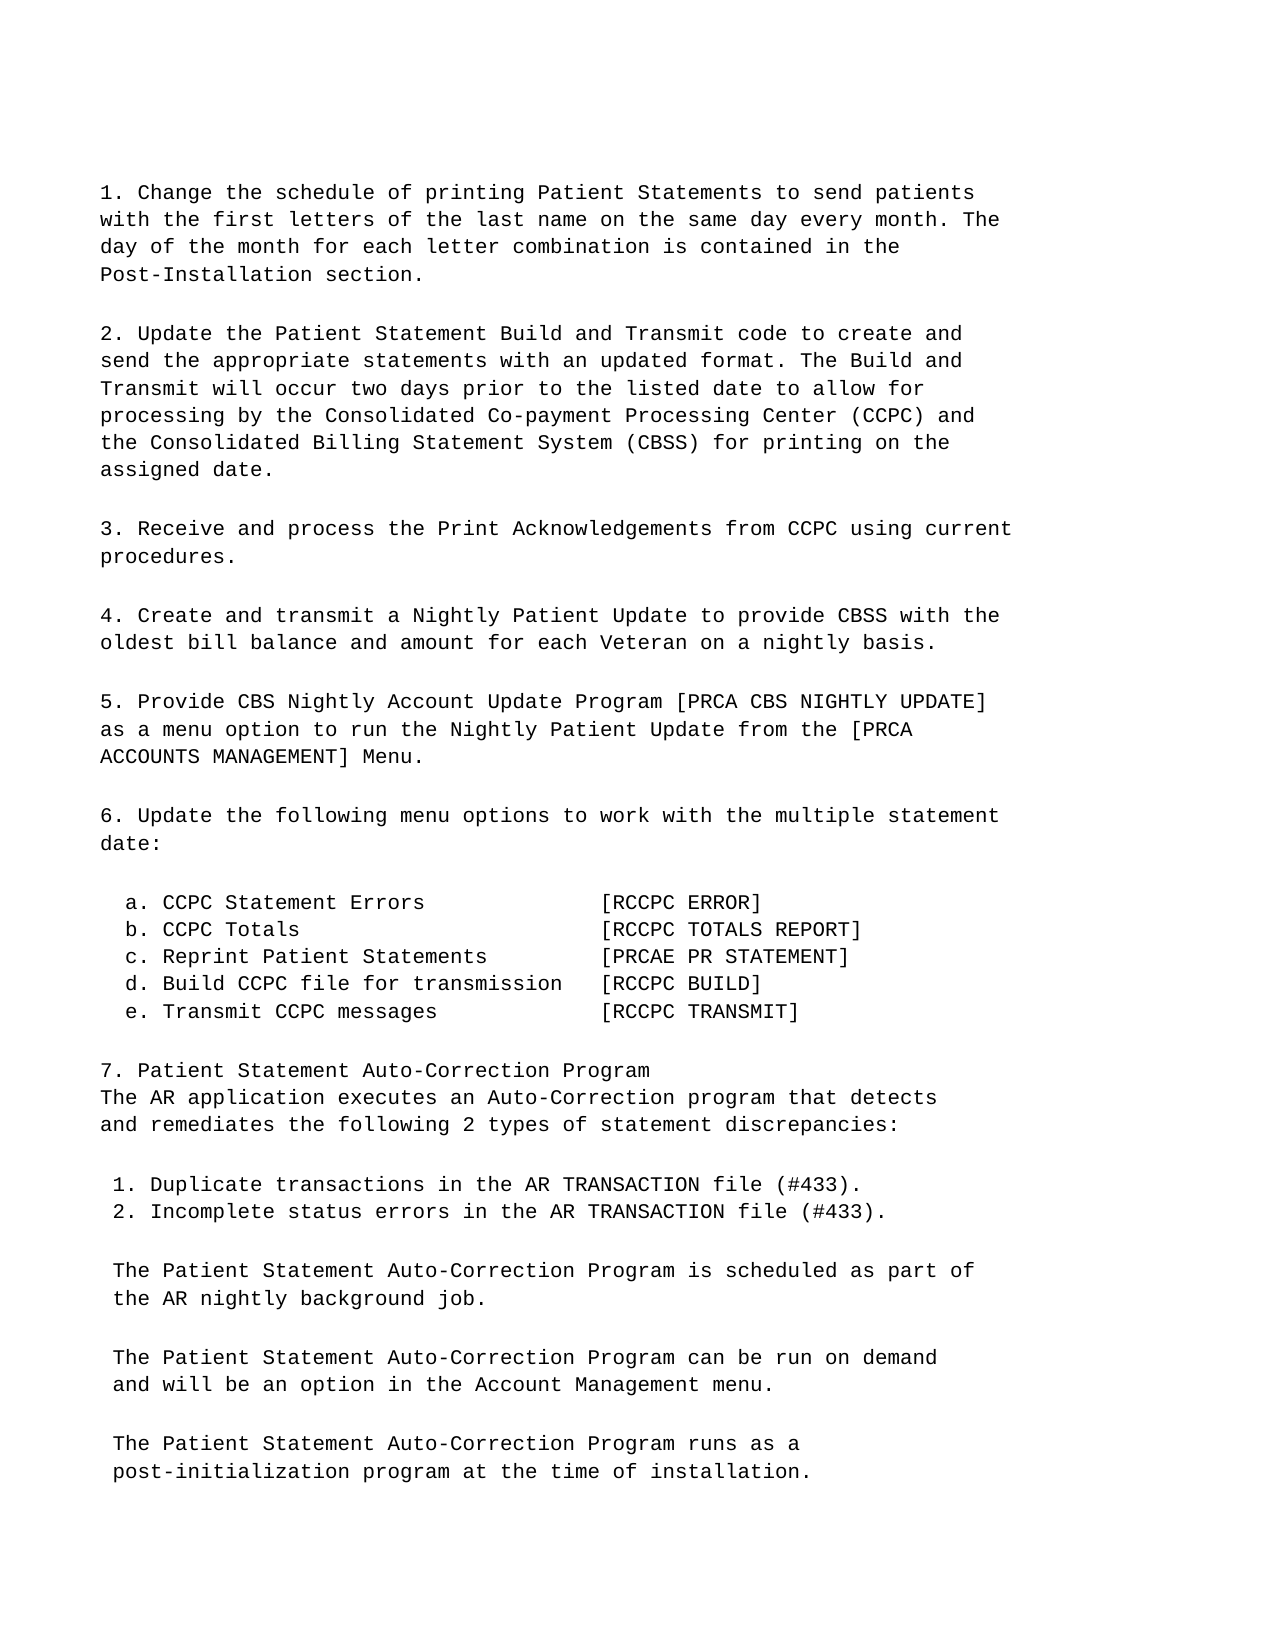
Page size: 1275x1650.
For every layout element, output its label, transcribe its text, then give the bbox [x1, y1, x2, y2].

text 1. Change the schedule of printing Patient Statements to send patients [75, 182, 1200, 206]
text c. Reprint Patient Statements [PRCAE PR STATEMENT] [75, 946, 1200, 970]
text send the appropriate statements with an updated format. The Build and [75, 350, 1200, 374]
text with the first letters of the last name on the same day every month. The [75, 209, 1200, 233]
text the Consolidated Billing Statement System (CBSS) for printing on the [75, 432, 1200, 456]
text and will be an option in the Account Management menu. [75, 1374, 1200, 1398]
text procedures. [75, 546, 1200, 569]
text and remediates the following 2 types of statement discrepancies: [75, 1114, 1200, 1138]
text assigned date. [75, 459, 1200, 483]
text 5. Provide CBS Nightly Account Update Program [PRCA CBS NIGHTLY UPDATE] [75, 692, 1200, 715]
text The Patient Statement Auto-Correction Program can be run on demand [75, 1347, 1200, 1371]
text Post-Installation section. [75, 264, 1200, 287]
text 3. Receive and process the Print Acknowledgements from CCPC using current [75, 518, 1200, 542]
text 2. Incomplete status errors in the AR TRANSACTION file (#433). [75, 1201, 1200, 1224]
text a. CCPC Statement Errors [RCCPC ERROR] [75, 892, 1200, 916]
text as a menu option to run the Nightly Patient Update from the [PRCA [75, 719, 1200, 742]
text 2. Update the Patient Statement Build and Transmit code to create and [75, 323, 1200, 347]
text oldest bill balance and amount for each Veteran on a nightly basis. [75, 632, 1200, 656]
text ACCOUNTS MANAGEMENT] Menu. [75, 746, 1200, 769]
text Transmit will occur two days prior to the listed date to allow for [75, 377, 1200, 401]
text date: [75, 832, 1200, 856]
text The Patient Statement Auto-Correction Program runs as a [75, 1433, 1200, 1457]
text The Patient Statement Auto-Correction Program is scheduled as part of [75, 1260, 1200, 1284]
text 6. Update the following menu options to work with the multiple statement [75, 805, 1200, 829]
text processing by the Consolidated Co-payment Processing Center (CCPC) and [75, 405, 1200, 428]
text 4. Create and transmit a Nightly Patient Update to provide CBSS with the [75, 605, 1200, 629]
text the AR nightly background job. [75, 1287, 1200, 1311]
text post-initialization program at the time of installation. [75, 1461, 1200, 1484]
text d. Build CCPC file for transmission [RCCPC BUILD] [75, 973, 1200, 997]
text e. Transmit CCPC messages [RCCPC TRANSMIT] [75, 1001, 1200, 1024]
text day of the month for each letter combination is contained in the [75, 237, 1200, 260]
text The AR application executes an Auto-Correction program that detects [75, 1087, 1200, 1111]
text 1. Duplicate transactions in the AR TRANSACTION file (#433). [75, 1174, 1200, 1197]
text 7. Patient Statement Auto-Correction Program [75, 1060, 1200, 1084]
text b. CCPC Totals [RCCPC TOTALS REPORT] [75, 919, 1200, 943]
